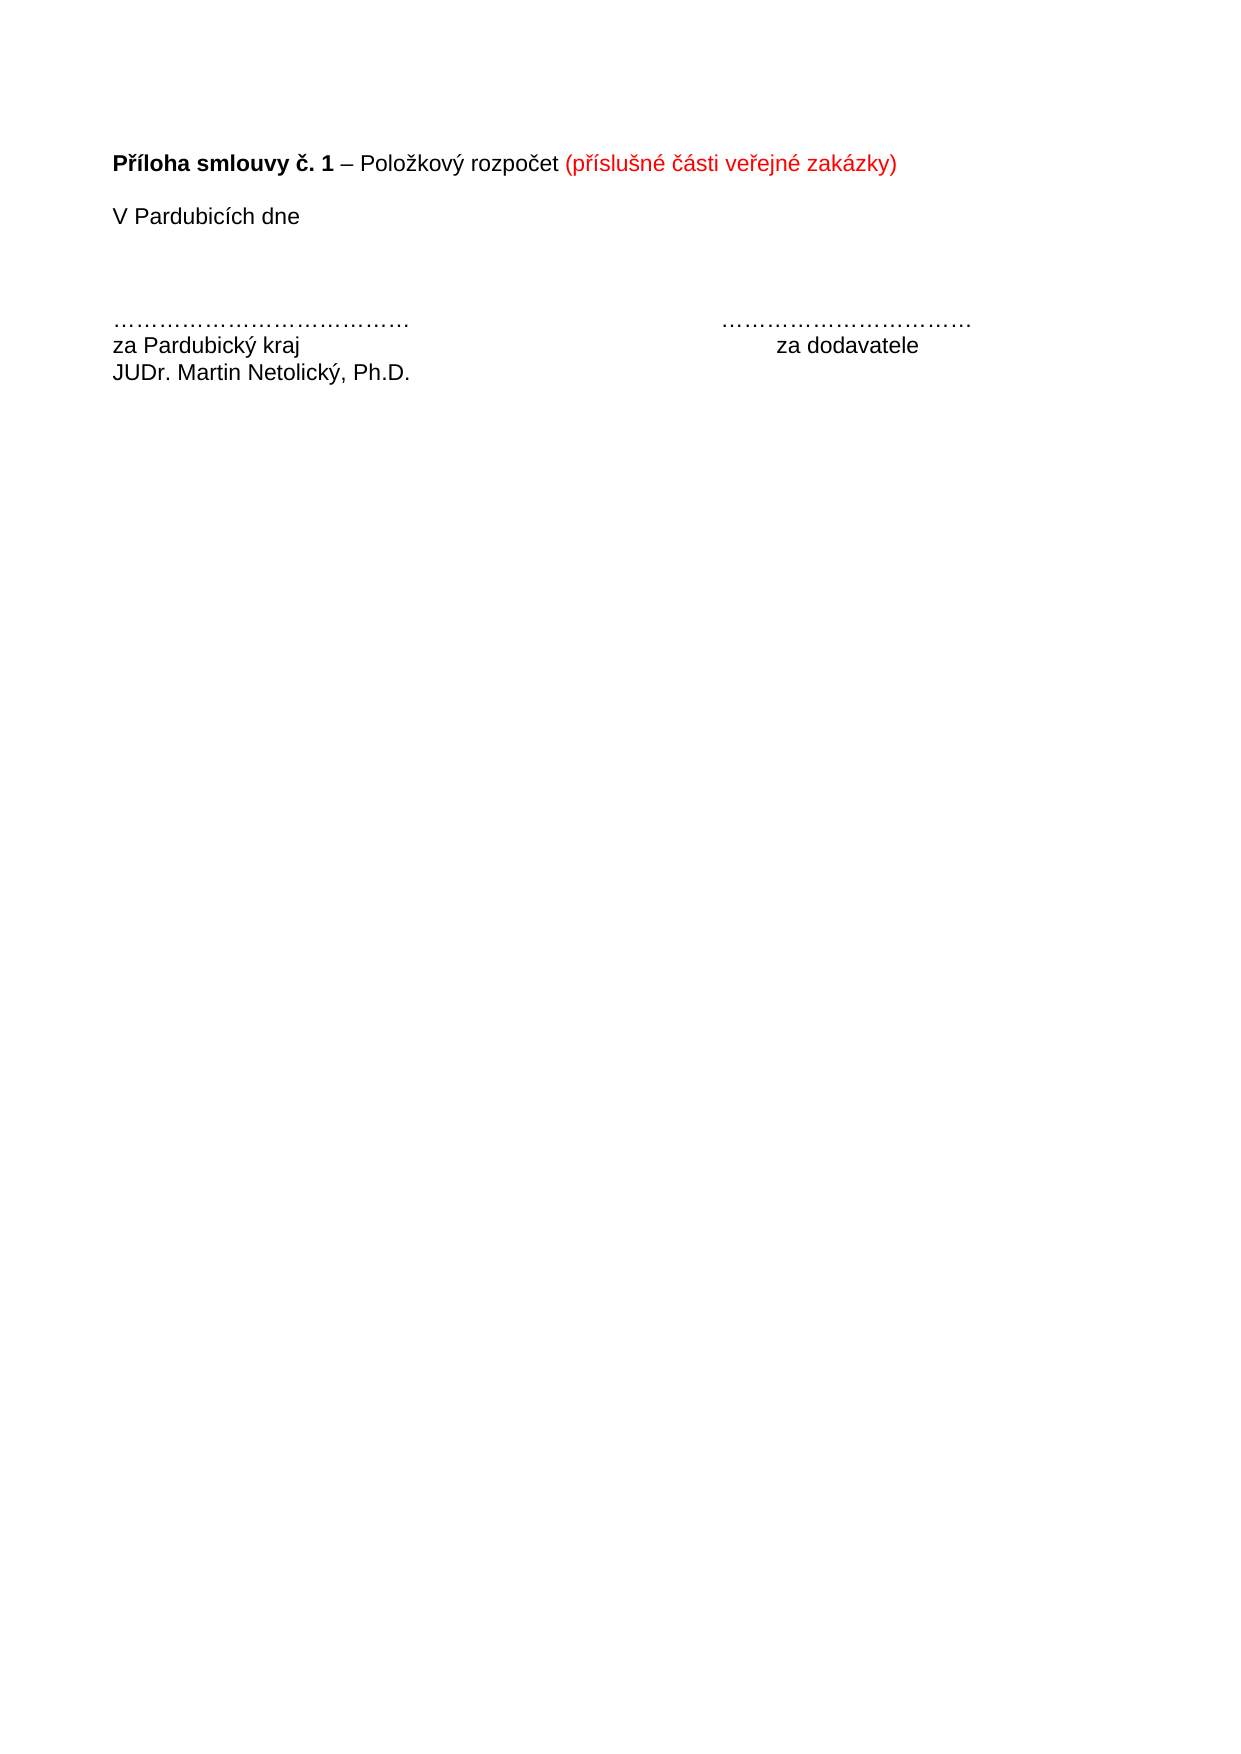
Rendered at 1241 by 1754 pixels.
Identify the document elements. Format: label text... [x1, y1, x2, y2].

text ………………………………… …………………………… [112, 306, 1128, 332]
text V Pardubicích dne [112, 203, 1128, 229]
text JUDr. Martin Netolický, Ph.D. [112, 358, 1128, 385]
text za Pardubický kraj za dodavatele [112, 332, 1128, 358]
text Příloha smlouvy č. 1 – Položkový rozpočet (příslušné části veřejné zakázky) [112, 150, 1128, 176]
